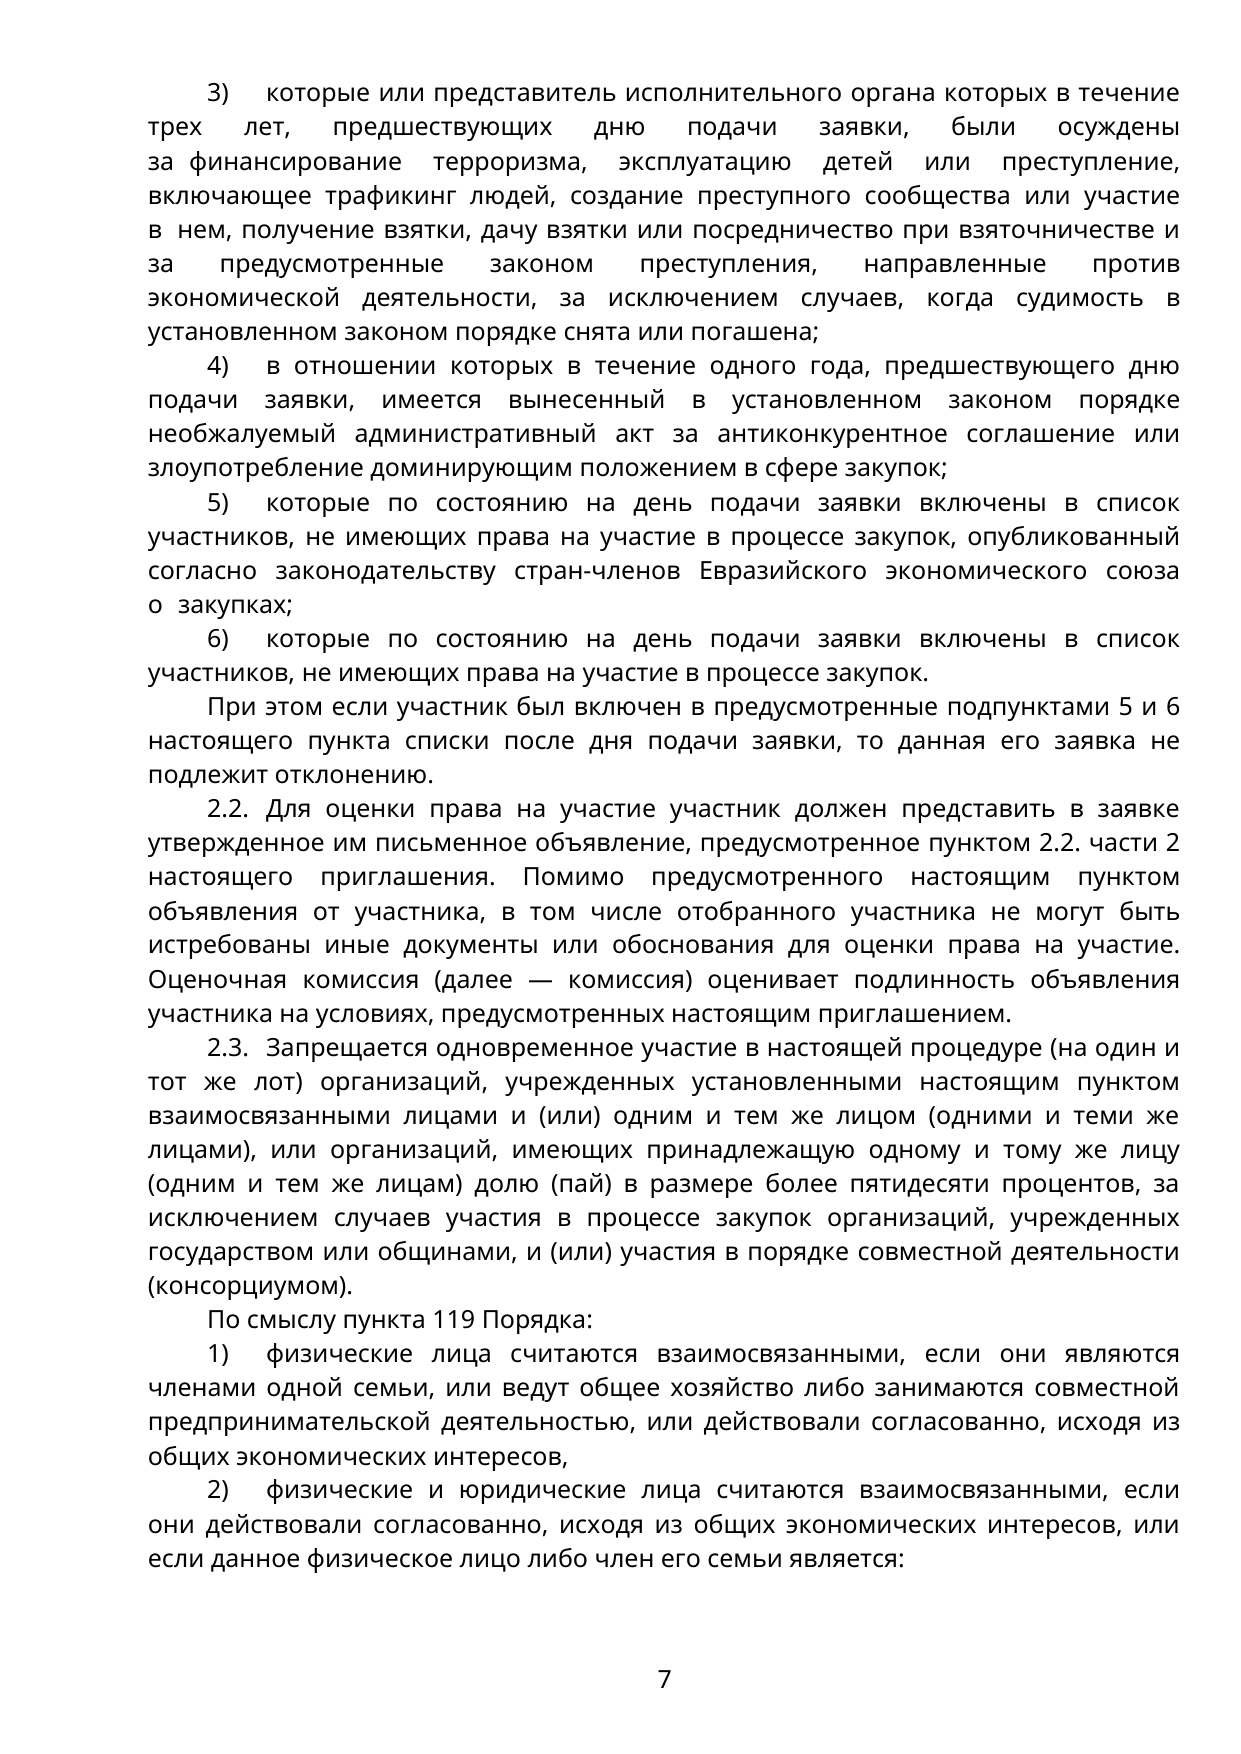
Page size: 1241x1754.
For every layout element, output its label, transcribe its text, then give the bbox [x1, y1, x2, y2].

text 5) которые по состоянию на день подачи заявки включены в список участников, не имеющих права на участие в процессе закупок, опубликованный согласно законодательству стран-членов Евразийского экономического союза о закупках; [148, 484, 1181, 621]
text 3) которые или представитель исполнительного органа которых в течение трех лет, предшествующих дню подачи заявки, были осуждены за финансирование терроризма, эксплуатацию детей или преступление, включающее трафикинг людей, создание преступного сообщества или участие в нем, получение взятки, дачу взятки или посредничество при взяточничестве и за предусмотренные законом преступления, направленные против экономической деятельности, за исключением случаев, когда судимость в установленном законом порядке снята или погашена; [148, 75, 1181, 348]
text При этом если участник был включен в предусмотренные подпунктами 5 и 6 настоящего пункта списки после дня подачи заявки, то данная его заявка не подлежит отклонению. [148, 689, 1181, 791]
text 4) в отношении которых в течение одного года, предшествующего дню подачи заявки, имеется вынесенный в установленном законом порядке необжалуемый административный акт за антиконкурентное соглашение или злоупотребление доминирующим положением в сфере закупок; [148, 348, 1181, 484]
text 2.2. Для оценки права на участие участник должен представить в заявке утвержденное им письменное объявление, предусмотренное пунктом 2.2. части 2 настоящего приглашения. Помимо предусмотренного настоящим пунктом объявления от участника, в том числе отобранного участника не могут быть истребованы иные документы или обоснования для оценки права на участие. Оценочная комиссия (далее — комиссия) оценивает подлинность объявления участника на условиях, предусмотренных настоящим приглашением. [148, 791, 1181, 1029]
text По смыслу пункта 119 Порядка: [148, 1302, 1181, 1336]
text 1) физические лица считаются взаимосвязанными, если они являются членами одной семьи, или ведут общее хозяйство либо занимаются совместной предпринимательской деятельностью, или действовали согласованно, исходя из общих экономических интересов, [148, 1336, 1181, 1472]
text 2.3. Запрещается одновременное участие в настоящей процедуре (на один и тот же лот) организаций, учрежденных установленными настоящим пунктом взаимосвязанными лицами и (или) одним и тем же лицом (одними и теми же лицами), или организаций, имеющих принадлежащую одному и тому же лицу (одним и тем же лицам) долю (пай) в размере более пятидесяти процентов, за исключением случаев участия в процессе закупок организаций, учрежденных государством или общинами, и (или) участия в порядке совместной деятельности (консорциумом). [148, 1029, 1181, 1302]
text 2) физические и юридические лица считаются взаимосвязанными, если они действовали согласованно, исходя из общих экономических интересов, или если данное физическое лицо либо член его семьи является: [148, 1472, 1181, 1574]
text 6) которые по состоянию на день подачи заявки включены в список участников, не имеющих права на участие в процессе закупок. [148, 621, 1181, 689]
